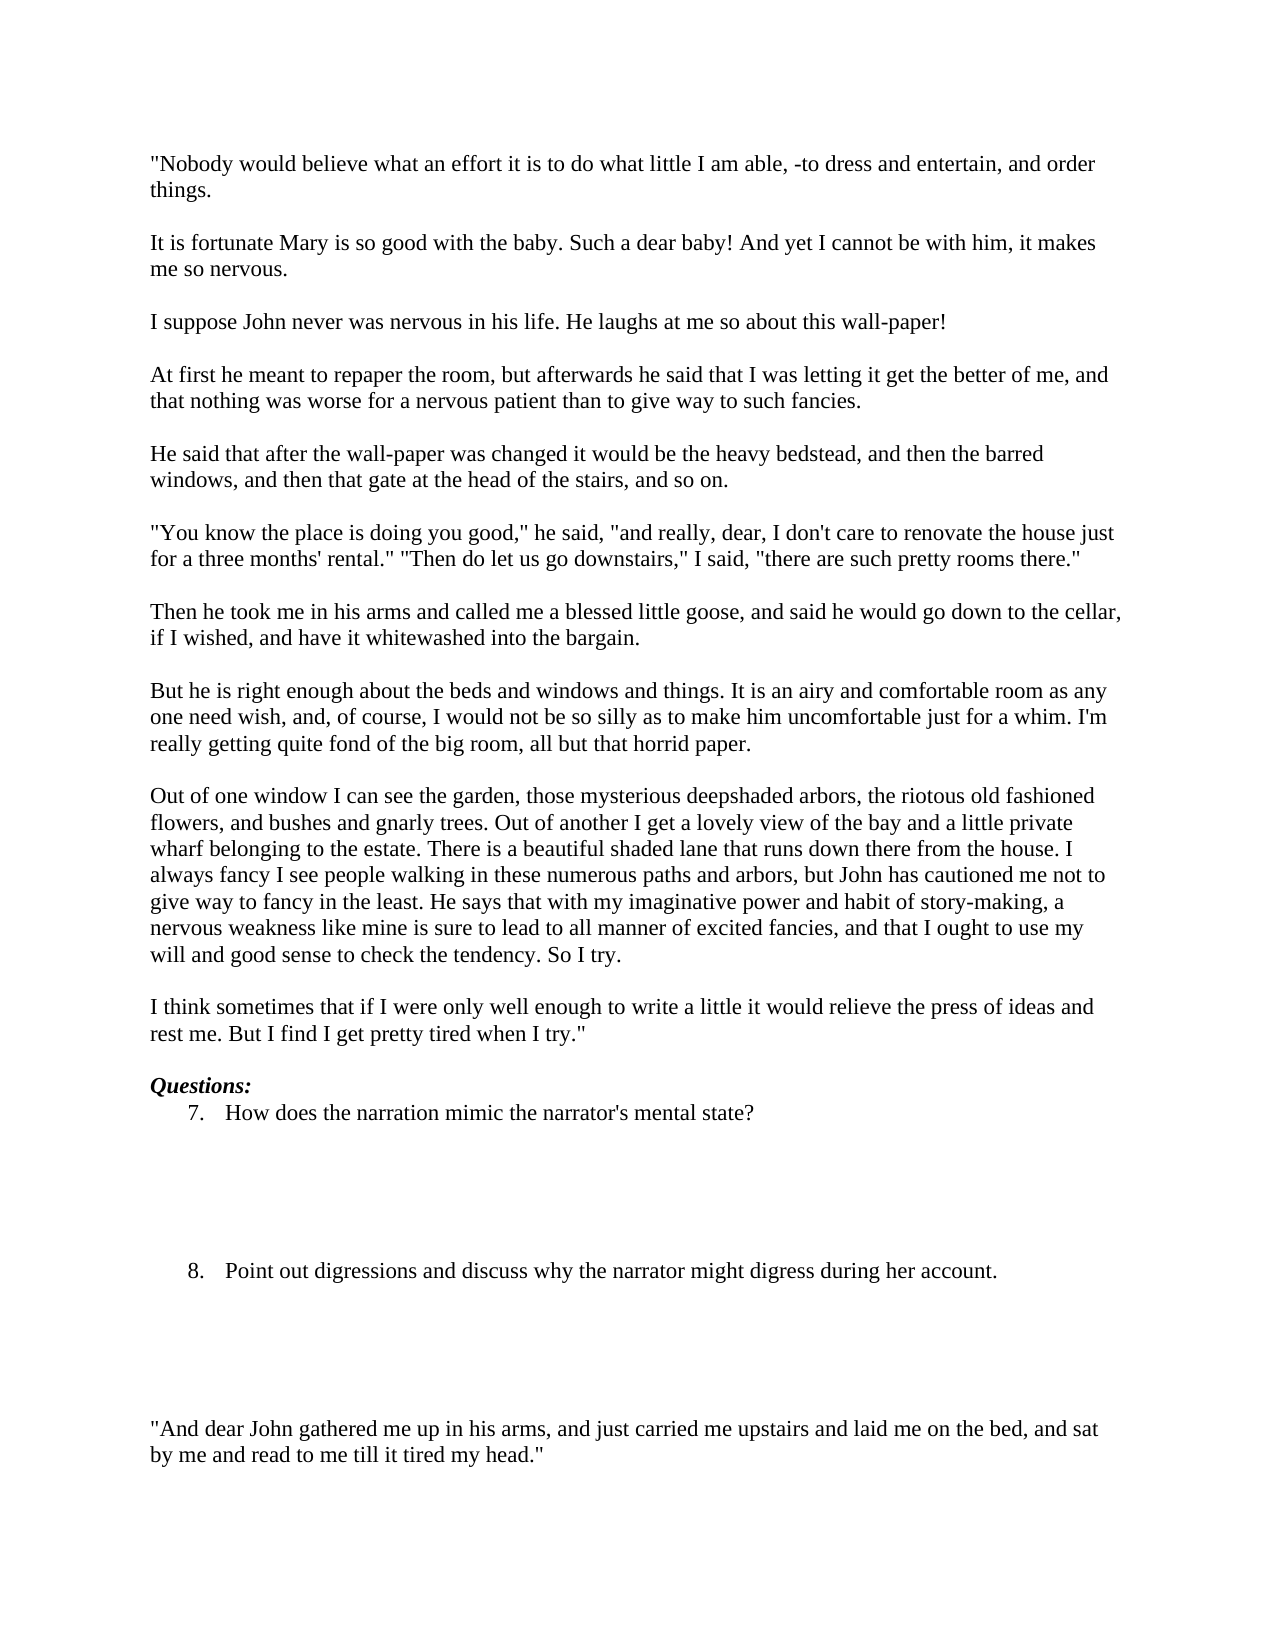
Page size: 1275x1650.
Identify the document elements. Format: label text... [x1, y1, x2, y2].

text "And dear John gathered me up in his arms, and just carried me upstairs and laid me on the bed, and sat by me and read to me till it tired my head." [150, 1415, 1125, 1468]
list Point out digressions and discuss why the narrator might digress during her account. [187, 1257, 1125, 1283]
text I suppose John never was nervous in his life. He laughs at me so about this wall-paper! At first he meant to repaper the room, but afterwards he said that I was letting it get the better of me, and that nothing was worse for a nervous patient than to give way to such fancies. He said that after the wall-paper was changed it would be the heavy bedstead, and then the barred windows, and then that gate at the head of the stairs, and so on. "You know the place is doing you good," he said, "and really, dear, I don't care to renovate the house just for a three months' rental." "Then do let us go downstairs," I said, "there are such pretty rooms there." Then he took me in his arms and called me a blessed little goose, and said he would go down to the cellar, if I wished, and have it whitewashed into the bargain. But he is right enough about the beds and windows and things. It is an airy and comfortable room as any one need wish, and, of course, I would not be so silly as to make him uncomfortable just for a whim. I'm really getting quite fond of the big room, all but that horrid paper. Out of one window I can see the garden, those mysterious deepshaded arbors, the riotous old fashioned flowers, and bushes and gnarly trees. Out of another I get a lovely view of the bay and a little private wharf belonging to the estate. There is a beautiful shaded lane that runs down there from the house. I always fancy I see people walking in these numerous paths and arbors, but John has cautioned me not to give way to fancy in the least. He says that with my imaginative power and habit of story-making, a nervous weakness like mine is sure to lead to all manner of excited fancies, and that I ought to use my will and good sense to check the tendency. So I try. I think sometimes that if I were only well enough to write a little it would relieve the press of ideas and rest me. But I find I get pretty tired when I try." Questions: [150, 282, 1125, 1099]
list How does the narration mimic the narrator's mental state? [187, 1099, 1125, 1125]
text "Nobody would believe what an effort it is to do what little I am able, -to dress and entertain, and order things. It is fortunate Mary is so good with the baby. Such a dear baby! And yet I cannot be with him, it makes me so nervous. [150, 150, 1125, 282]
